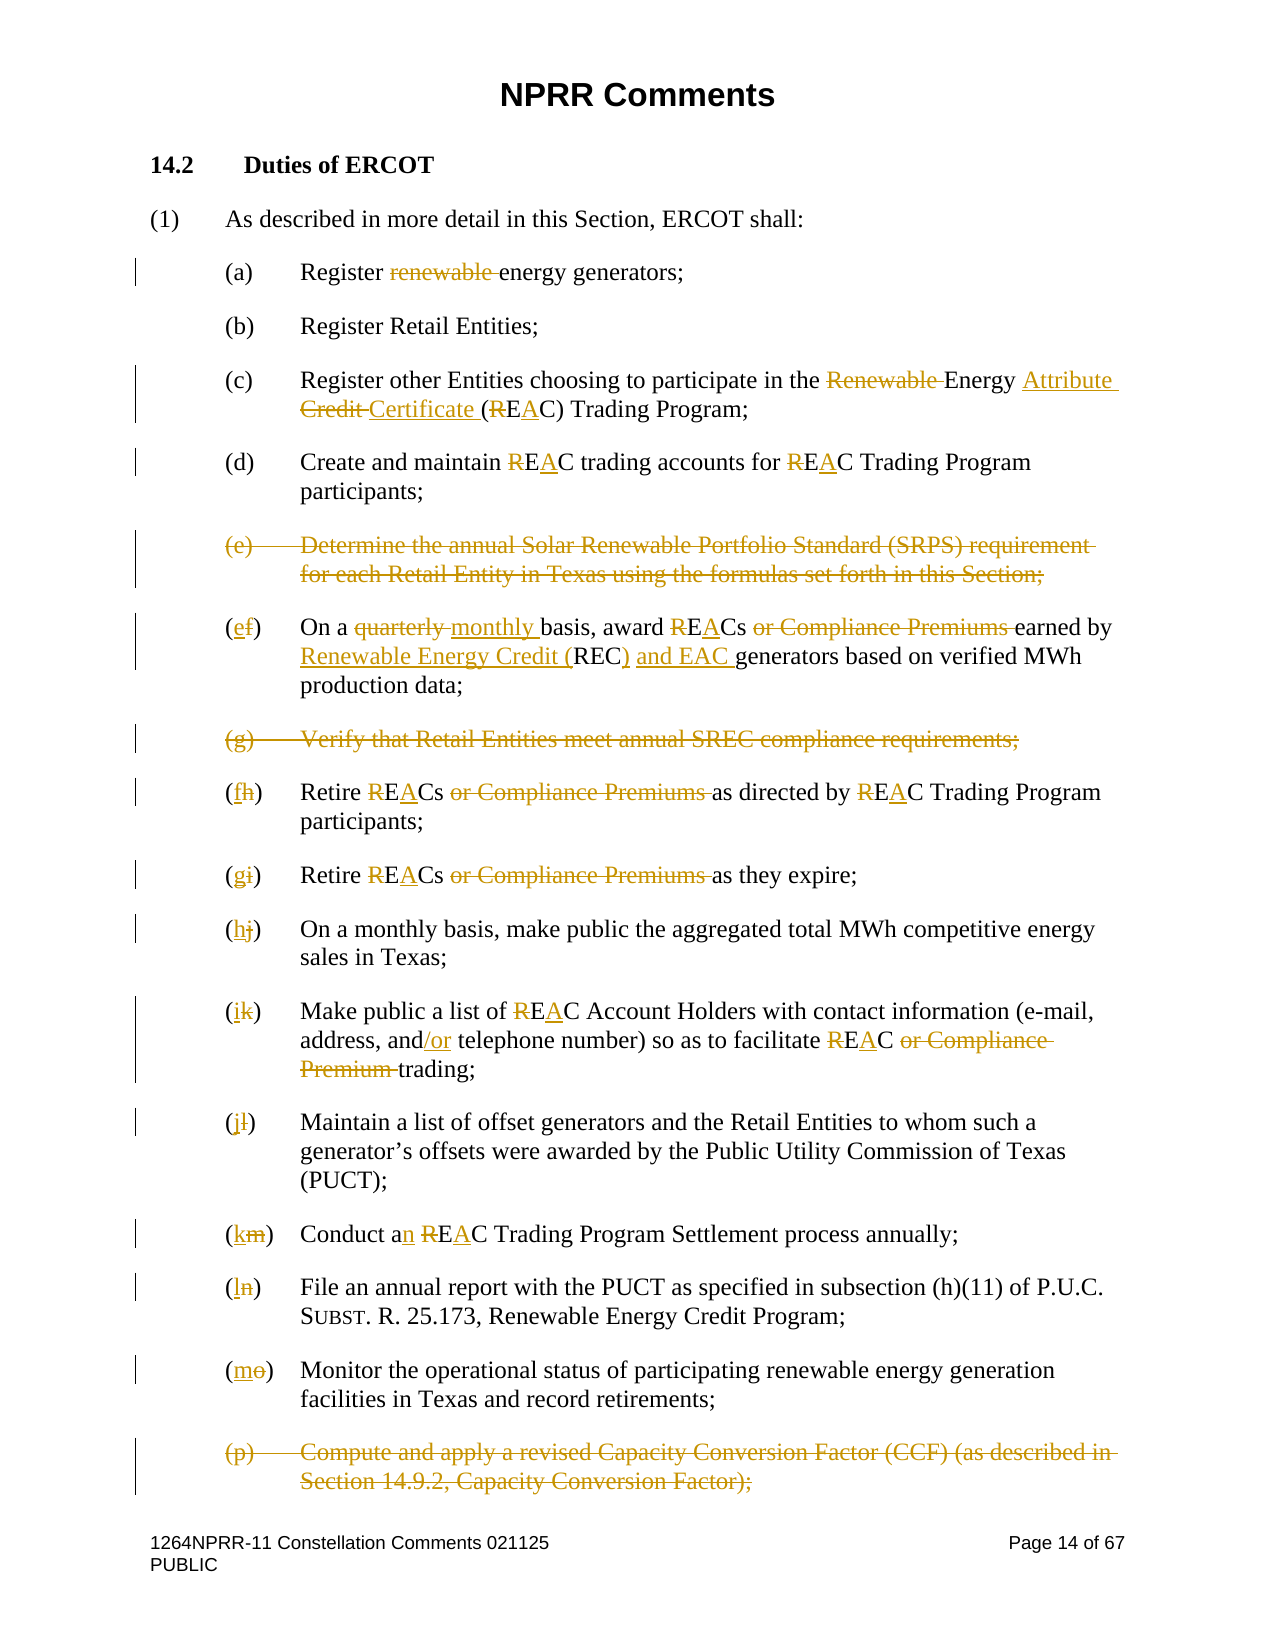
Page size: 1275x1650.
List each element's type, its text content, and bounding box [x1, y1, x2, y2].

list () Conduct a EC Trading Program Settlement process annually; [225, 1219, 1125, 1247]
text (1) As described in more detail in this Section, ERCOT shall: [150, 204, 1125, 232]
list (d) Create and maintain EC trading accounts for EC Trading Program participants; [225, 447, 1125, 505]
list () File an annual report with the PUCT as specified in subsection (h)(11) of P.U.C. Subst. R. 25.173, Renewable Energy Credit Program; [225, 1272, 1125, 1330]
list (b) Register Retail Entities; [225, 311, 1125, 340]
list () Retire ECs as they expire; [225, 860, 1125, 889]
list () Monitor the operational status of participating renewable energy generation facilities in Texas and record retirements; [225, 1355, 1125, 1412]
list (a) Register energy generators; [225, 257, 1125, 286]
list () On a basis, award ECs earned by REC generators based on verified MWh production data; [225, 612, 1125, 699]
list (c) Register other Entities choosing to participate in the Energy (EC) Trading Program; [225, 365, 1125, 422]
list () Make public a list of EC Account Holders with contact information (e-mail, address, and telephone number) so as to facilitate EC trading; [225, 996, 1125, 1082]
list () Maintain a list of offset generators and the Retail Entities to whom such a generator’s offsets were awarded by the Public Utility Commission of Texas (PUCT); [225, 1107, 1125, 1194]
list () Retire ECs as directed by EC Trading Program participants; [225, 777, 1125, 835]
text 14.2 Duties of ERCOT [150, 150, 1125, 179]
list () On a monthly basis, make public the aggregated total MWh competitive energy sales in Texas; [225, 914, 1125, 971]
